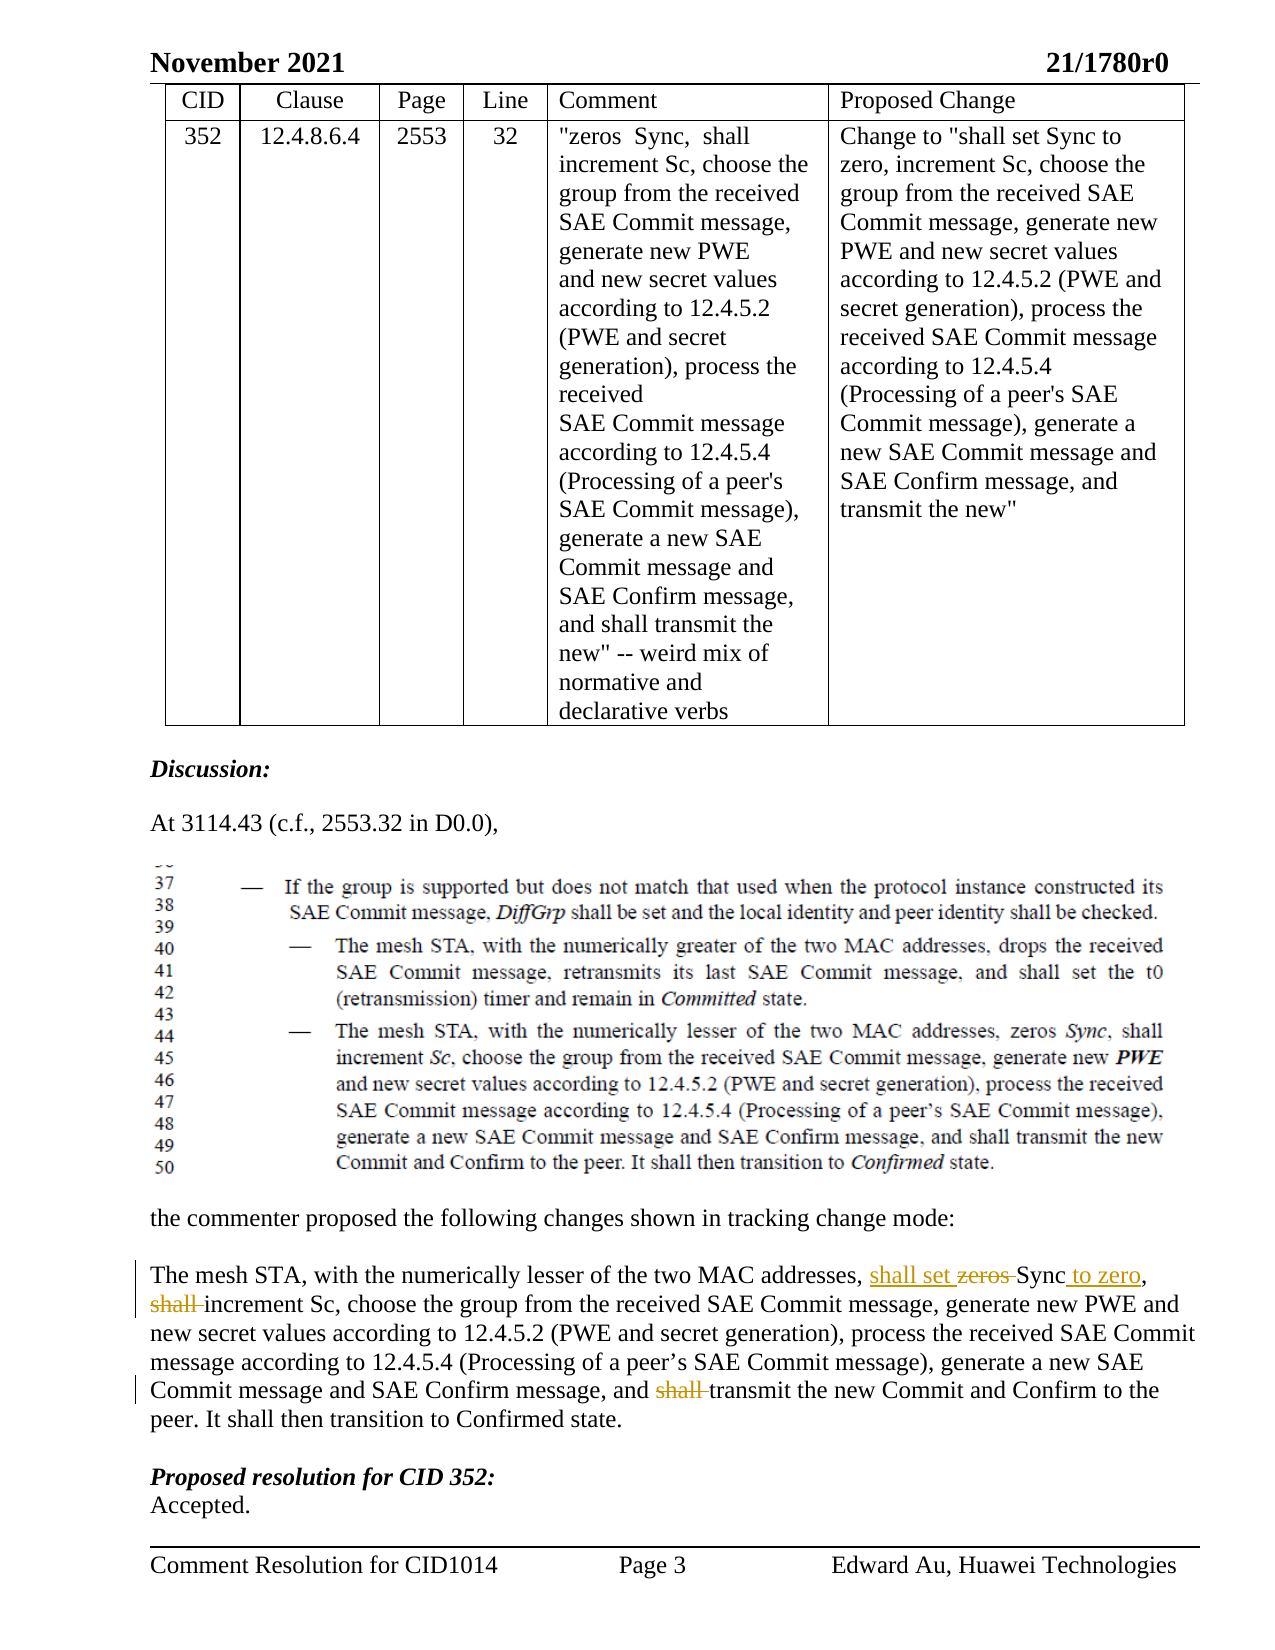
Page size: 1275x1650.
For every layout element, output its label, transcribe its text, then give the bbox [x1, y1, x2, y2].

table_header Page [380, 85, 463, 120]
text Proposed resolution for CID 352: [150, 1462, 1200, 1490]
table_header Line [464, 85, 547, 120]
table_header CID [166, 85, 239, 120]
table_cell "zeros Sync, shall increment Sc, choose the group from the received SAE Commit message, generate new PWE and new secret values according to 12.4.5.2 (PWE and secret generation), process the received SAE Commit message according to 12.4.5.4 (Processing of a peer's SAE Commit message), generate a new SAE Commit message and SAE Confirm message, and shall transmit the new" -- weird mix of normative and declarative verbs [548, 121, 828, 724]
table_header Comment [548, 85, 828, 120]
table_cell 32 [464, 121, 547, 724]
text Accepted. [150, 1490, 1200, 1519]
table_header Proposed Change [829, 85, 1184, 120]
table_header Clause [241, 85, 379, 120]
table_cell Change to "shall set Sync to zero, increment Sc, choose the group from the received SAE Commit message, generate new PWE and new secret values according to 12.4.5.2 (PWE and secret generation), process the received SAE Commit message according to 12.4.5.4 (Processing of a peer's SAE Commit message), generate a new SAE Commit message and SAE Confirm message, and transmit the new" [829, 121, 1184, 724]
text At 3114.43 (c.f., 2553.32 in D0.0), [150, 808, 1200, 837]
table_cell 352 [166, 121, 239, 724]
text Discussion: [150, 754, 1200, 783]
table_cell 2553 [380, 121, 463, 724]
text the commenter proposed the following changes shown in tracking change mode: [150, 1203, 1200, 1232]
table_cell 12.4.8.6.4 [241, 121, 379, 724]
text The mesh STA, with the numerically lesser of the two MAC addresses, Sync, increment Sc, choose the group from the received SAE Commit message, generate new PWE and new secret values according to 12.4.5.2 (PWE and secret generation), process the received SAE Commit message according to 12.4.5.4 (Processing of a peer’s SAE Commit message), generate a new SAE Commit message and SAE Confirm message, and transmit the new Commit and Confirm to the peer. It shall then transition to Confirmed state. [150, 1260, 1200, 1433]
